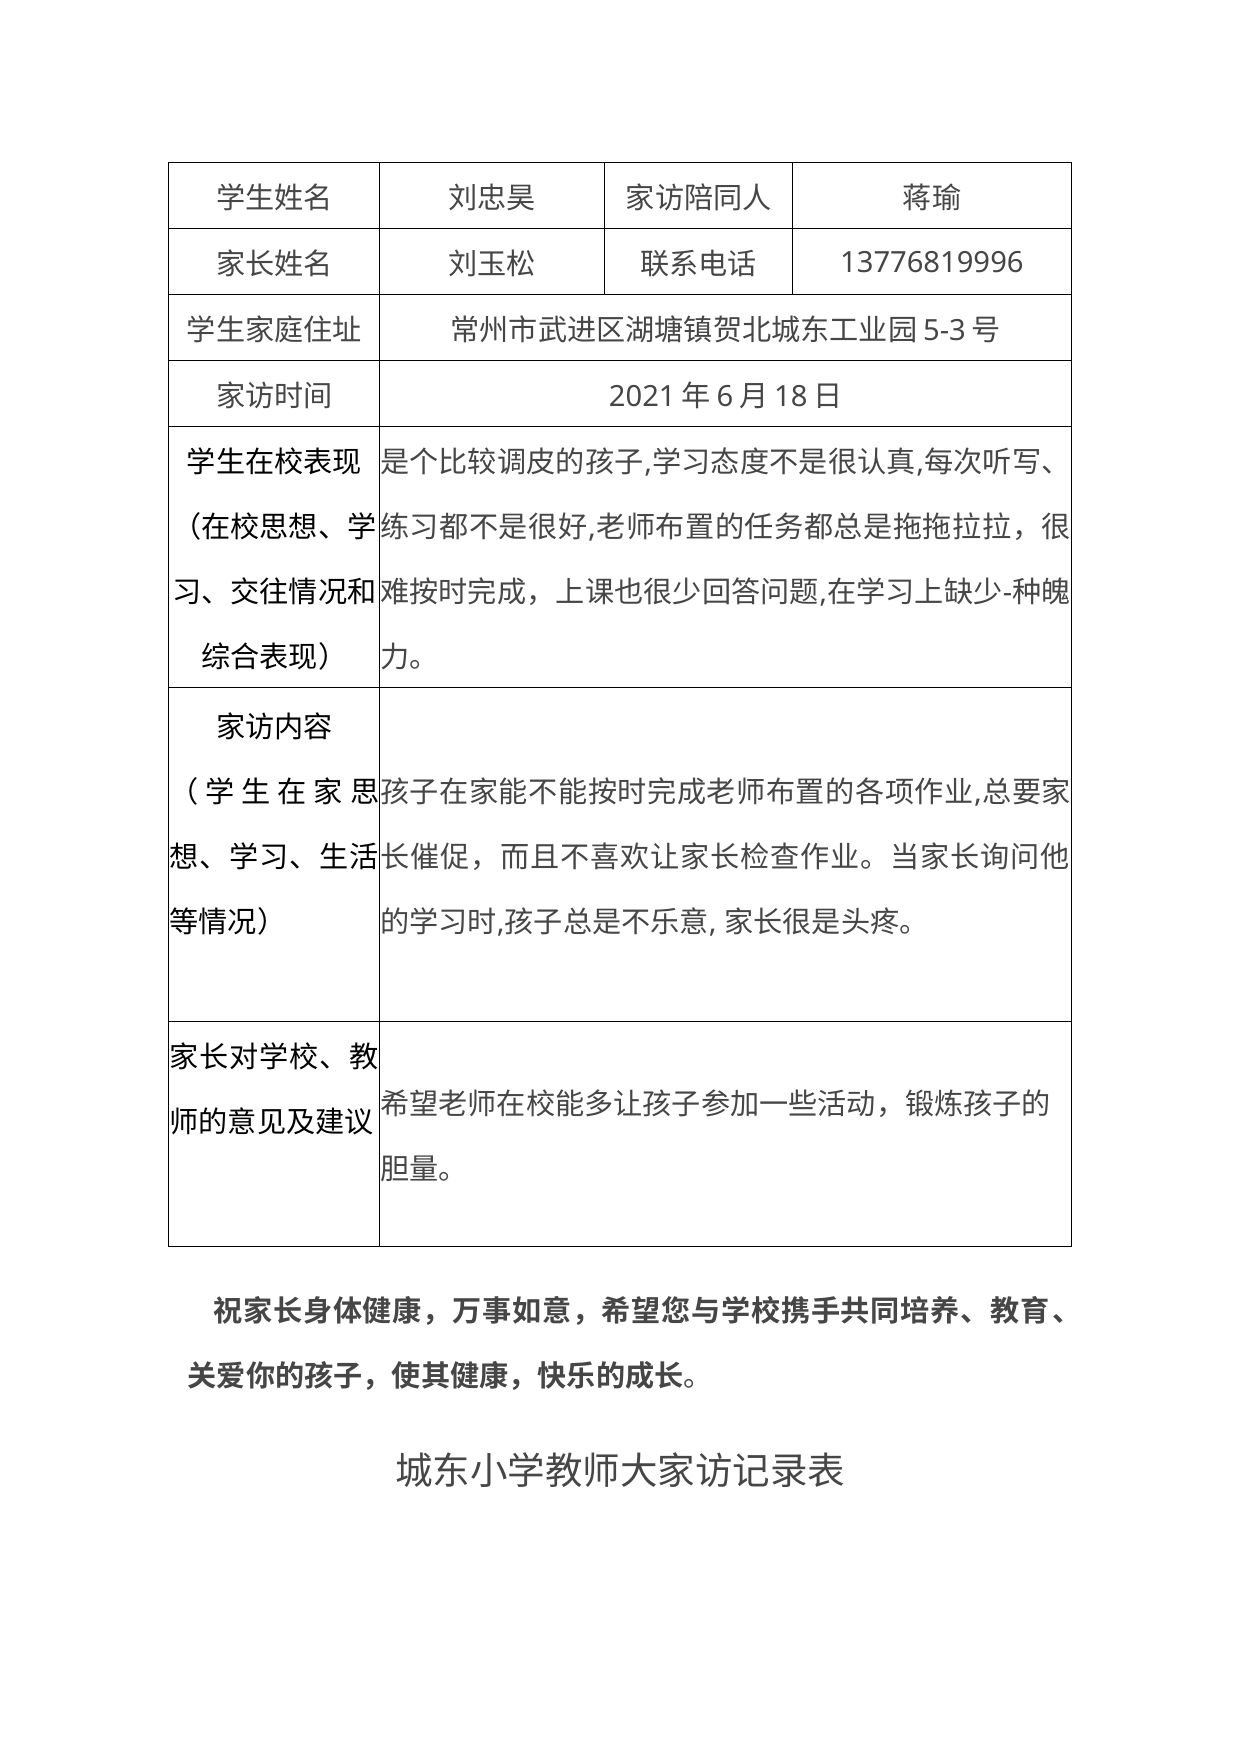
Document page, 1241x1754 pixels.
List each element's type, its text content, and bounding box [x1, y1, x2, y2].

table_cell 刘玉松 [380, 229, 604, 294]
table_cell 学生在校表现 （在校思想、学习、交往情况和综合表现） [169, 427, 379, 687]
table_cell 蒋瑜 [793, 163, 1071, 228]
table_cell 刘忠昊 [380, 163, 604, 228]
table_cell 学生家庭住址 [169, 295, 379, 360]
table_cell 家长对学校、教师的意见及建议 [169, 1022, 379, 1246]
table_cell 家访内容 （学生在家思想、学习、生活等情况） [169, 688, 379, 1021]
table_cell 希望老师在校能多让孩子参加一些活动，锻炼孩子的胆量。 [380, 1022, 1071, 1246]
table_cell 孩子在家能不能按时完成老师布置的各项作业,总要家长催促，而且不喜欢让家长检查作业。当家长询问他的学习时,孩子总是不乐意, 家长很是头疼。 [380, 688, 1071, 1021]
text 祝家长身体健康，万事如意，希望您与学校携手共同培养、教育、关爱你的孩子，使其健康，快乐的成长。 [187, 1276, 1053, 1406]
text 城东小学教师大家访记录表 [187, 1435, 1053, 1500]
table_cell 是个比较调皮的孩子,学习态度不是很认真,每次听写、练习都不是很好,老师布置的任务都总是拖拖拉拉，很难按时完成，上课也很少回答问题,在学习上缺少-种魄力。 [380, 427, 1071, 687]
table_cell 家访时间 [169, 361, 379, 426]
table_cell 家长姓名 [169, 229, 379, 294]
table_cell 联系电话 [605, 229, 792, 294]
table_cell 学生姓名 [169, 163, 379, 228]
table_cell 常州市武进区湖塘镇贺北城东工业园5-3号 [380, 295, 1071, 360]
table_cell 2021年6月18日 [380, 361, 1071, 426]
table_cell 家访陪同人 [605, 163, 792, 228]
table_cell 13776819996 [793, 229, 1071, 294]
